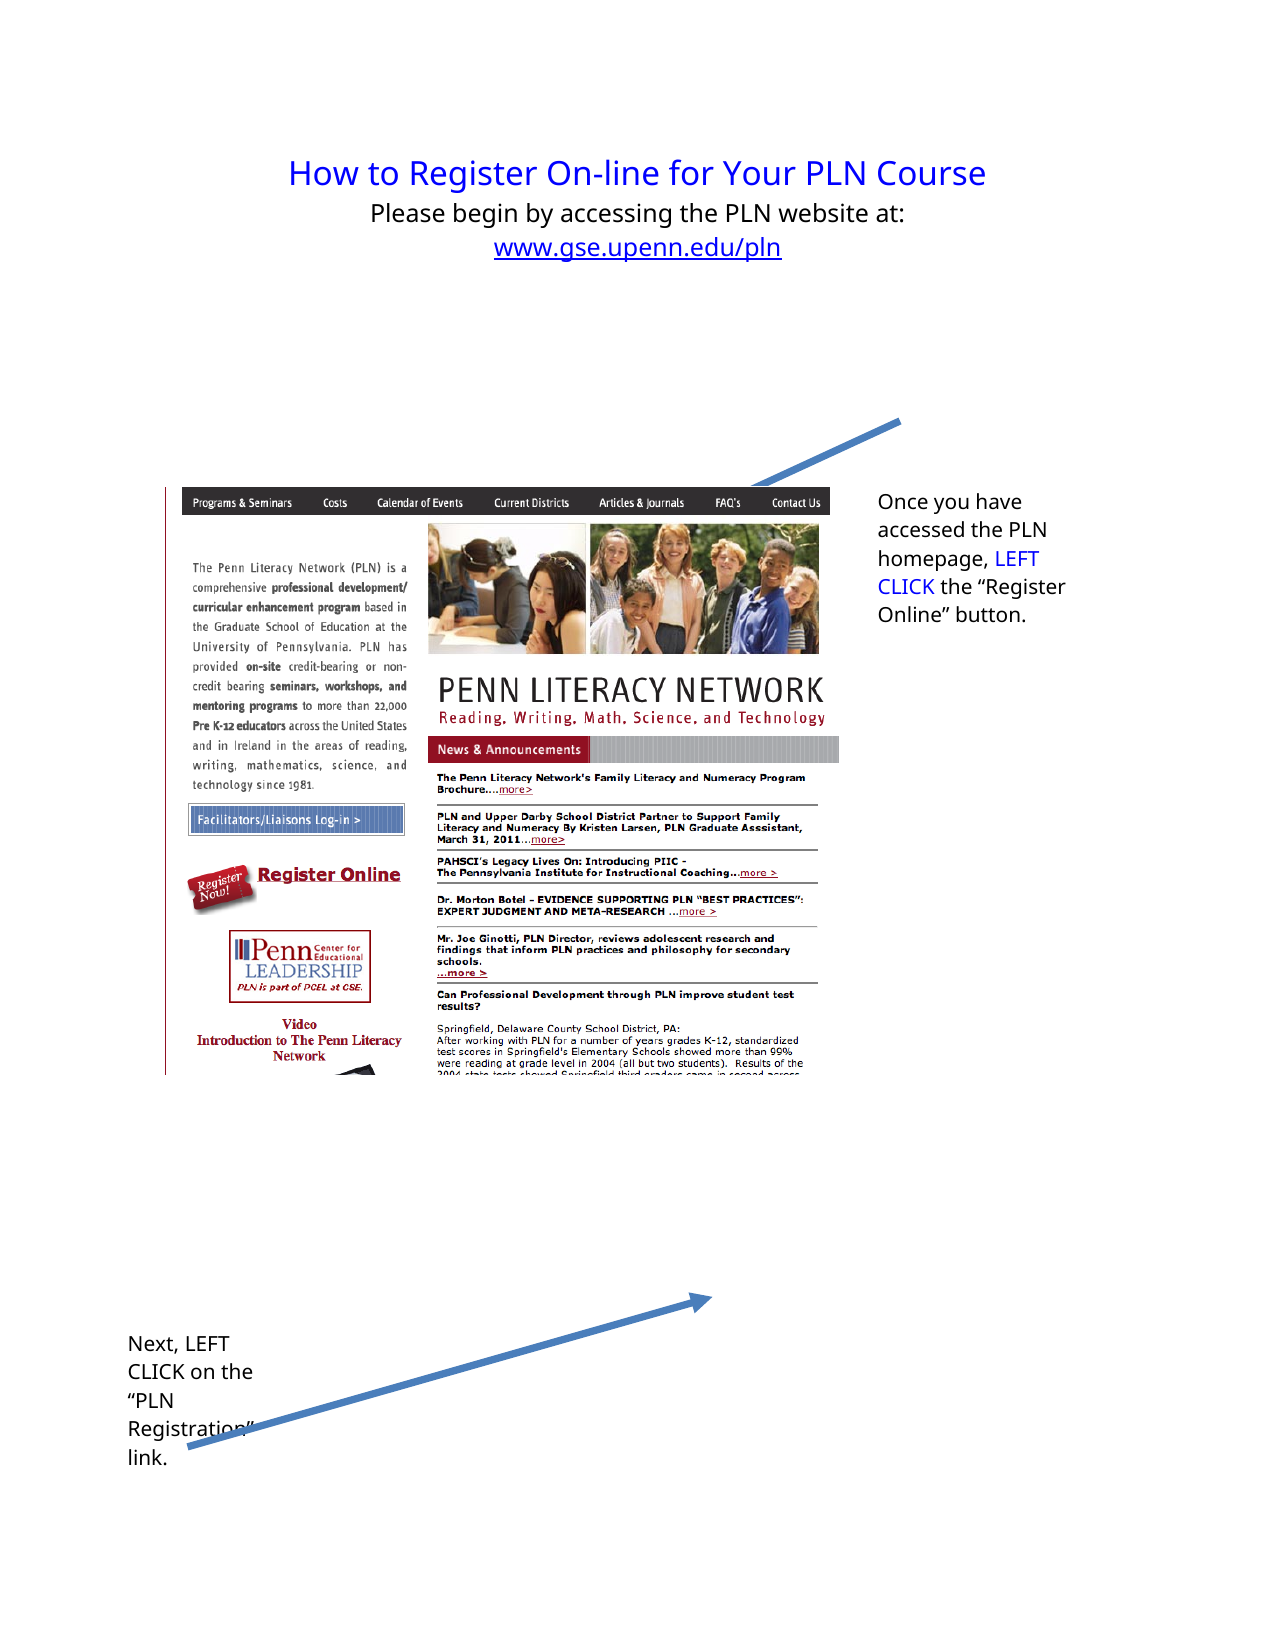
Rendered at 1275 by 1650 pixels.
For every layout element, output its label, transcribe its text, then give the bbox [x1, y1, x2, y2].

picture [165, 486, 845, 1075]
text www.gse.upenn.edu/pln [187, 229, 1087, 263]
text Please begin by accessing the PLN website at: [187, 195, 1087, 229]
text How to Register On-line for Your PLN Course [187, 150, 1087, 195]
